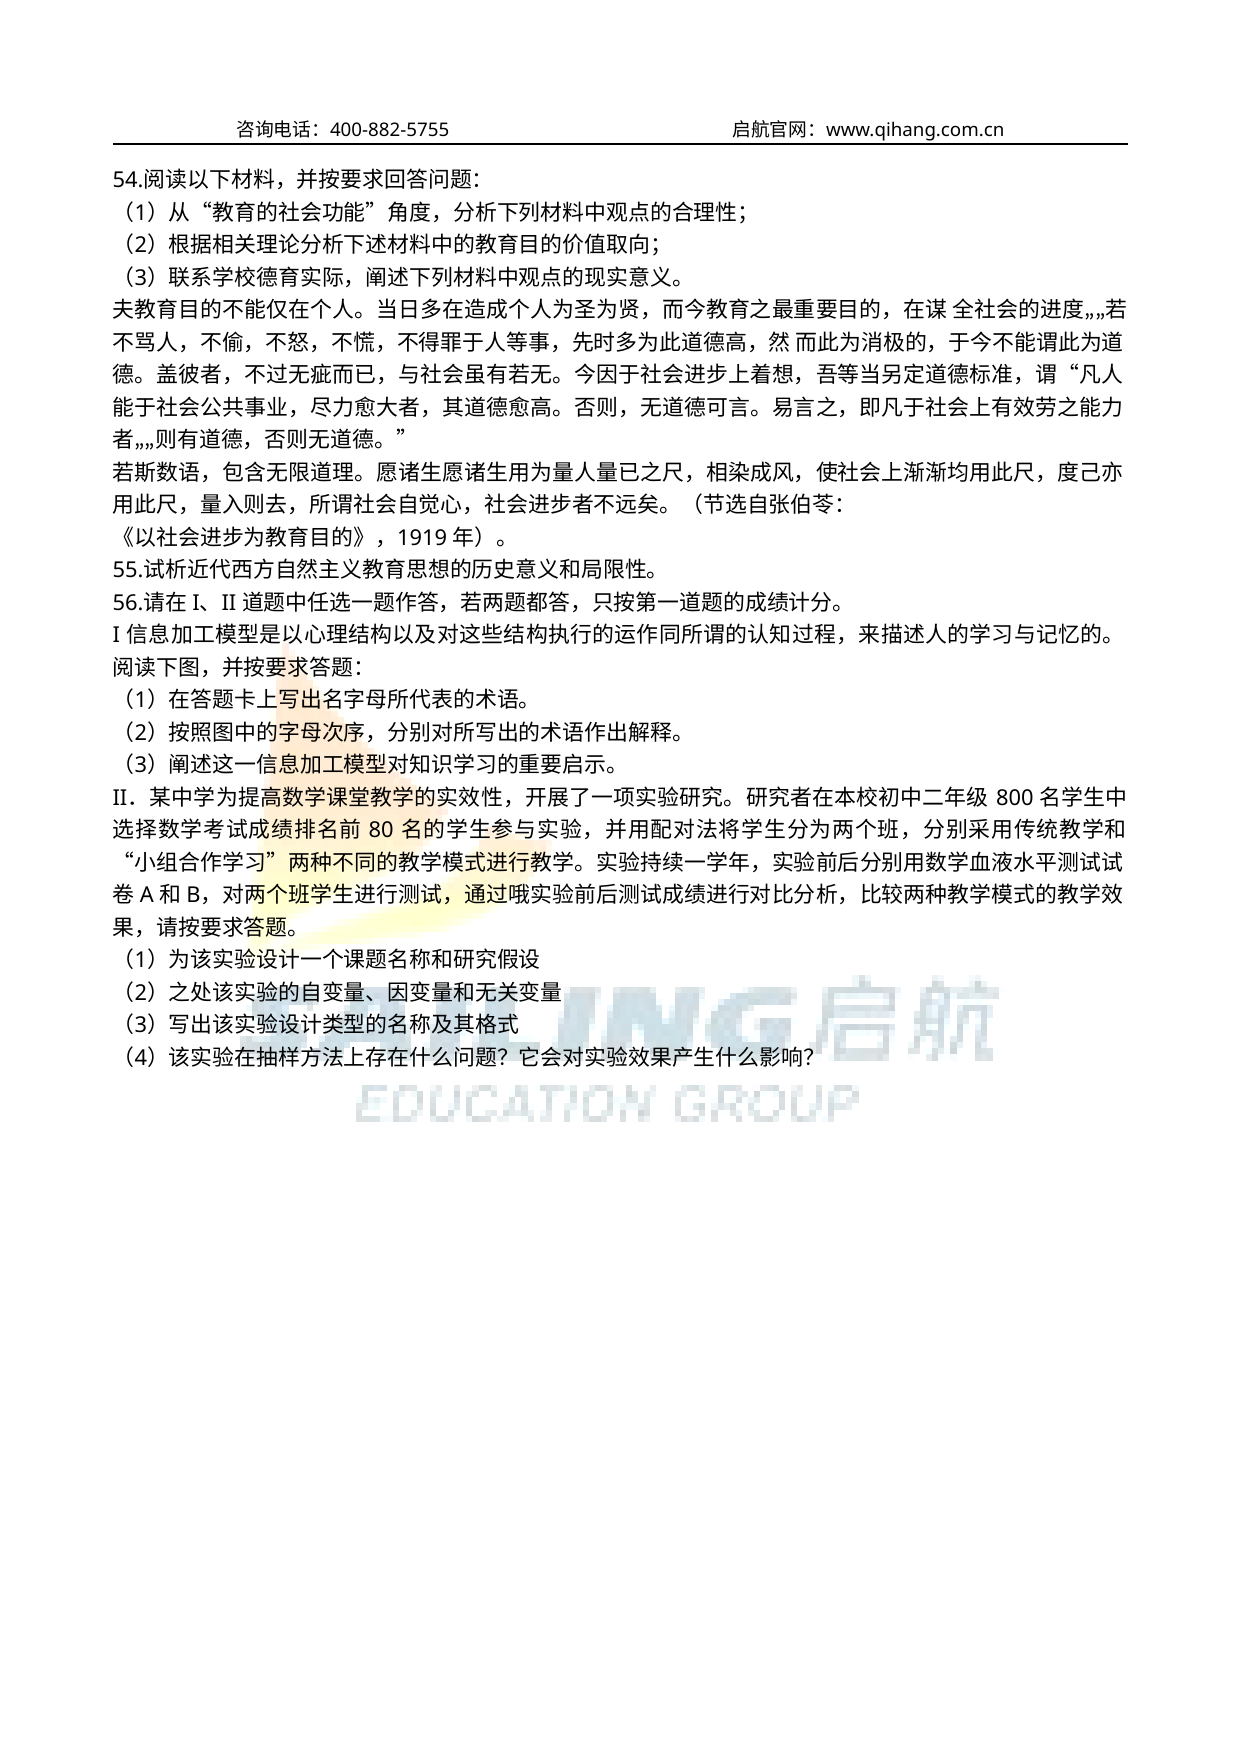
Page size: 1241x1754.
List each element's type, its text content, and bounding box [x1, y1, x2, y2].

text （2）之处该实验的自变量、因变量和无关变量 [112, 974, 1128, 1007]
text 若斯数语，包含无限道理。愿诸生愿诸生用为量人量已之尺，相染成风，使社会上渐渐均用此尺，度己亦用此尺，量入则去，所谓社会自觉心，社会进步者不远矣。（节选自张伯苓： [112, 454, 1128, 519]
text 56.请在 I、II 道题中任选一题作答，若两题都答，只按第一道题的成绩计分。 [112, 584, 1128, 617]
text 55.试析近代西方自然主义教育思想的历史意义和局限性。 [112, 552, 1128, 584]
text 《以社会进步为教育目的》，1919 年）。 [112, 519, 1128, 552]
text （1）在答题卡上写出名字母所代表的术语。 [112, 682, 1128, 714]
text （2）按照图中的字母次序，分别对所写出的术语作出解释。 [112, 714, 1128, 747]
text （4）该实验在抽样方法上存在什么问题？它会对实验效果产生什么影响？ [112, 1039, 1128, 1072]
text （1）从“教育的社会功能”角度，分析下列材料中观点的合理性； [112, 194, 1128, 227]
text I 信息加工模型是以心理结构以及对这些结构执行的运作同所谓的认知过程，来描述人的学习与记忆的。阅读下图，并按要求答题： [112, 617, 1128, 682]
text （3）写出该实验设计类型的名称及其格式 [112, 1007, 1128, 1039]
text （1）为该实验设计一个课题名称和研究假设 [112, 942, 1128, 974]
text 54.阅读以下材料，并按要求回答问题： [112, 162, 1128, 194]
text 夫教育目的不能仅在个人。当日多在造成个人为圣为贤，而今教育之最重要目的，在谋 全社会的进度„„若不骂人，不偷，不怒，不慌，不得罪于人等事，先时多为此道德高，然 而此为消极的，于今不能谓此为道德。盖彼者，不过无疵而已，与社会虽有若无。今因于社会进步上着想，吾等当另定道德标准，谓“凡人能于社会公共事业，尽力愈大者，其道德愈高。否则，无道德可言。易言之，即凡于社会上有效劳之能力者„„则有道德，否则无道德。” [112, 292, 1128, 454]
text II．某中学为提高数学课堂教学的实效性，开展了一项实验研究。研究者在本校初中二年级 800 名学生中选择数学考试成绩排名前 80 名的学生参与实验，并用配对法将学生分为两个班，分别采用传统教学和“小组合作学习”两种不同的教学模式进行教学。实验持续一学年，实验前后分别用数学血液水平测试试卷 A 和B，对两个班学生进行测试，通过哦实验前后测试成绩进行对比分析，比较两种教学模式的教学效果，请按要求答题。 [112, 779, 1128, 942]
text （3）联系学校德育实际，阐述下列材料中观点的现实意义。 [112, 259, 1128, 292]
text （3）阐述这一信息加工模型对知识学习的重要启示。 [112, 747, 1128, 779]
text （2）根据相关理论分析下述材料中的教育目的价值取向； [112, 227, 1128, 259]
